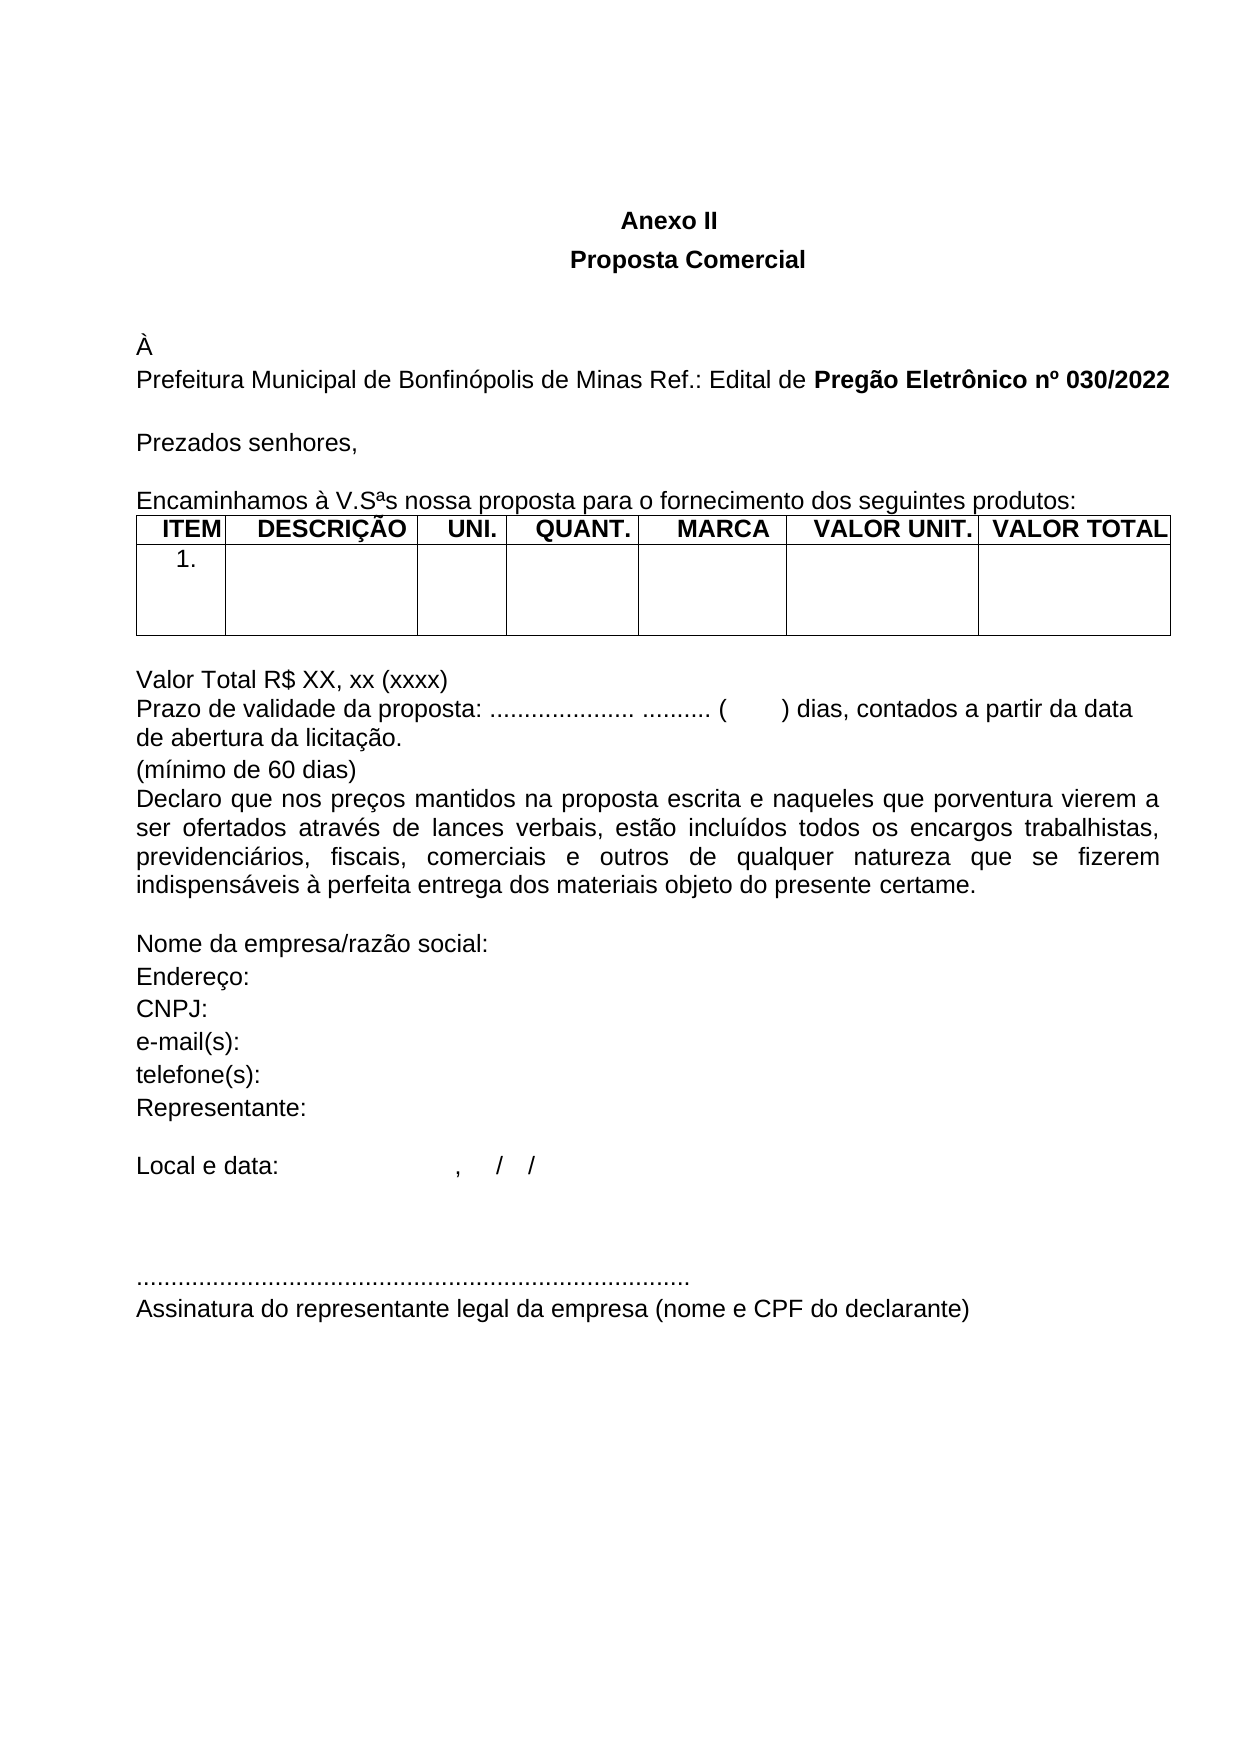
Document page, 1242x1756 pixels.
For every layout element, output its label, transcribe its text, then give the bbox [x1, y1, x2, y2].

text Prazo de validade da proposta: ..................... .......... ( ) dias, contados a partir da data de abertura da licitação. [136, 694, 1162, 751]
text Encaminhamos à V.Sªs nossa proposta para o fornecimento dos seguintes produtos: [136, 486, 1240, 515]
table_cell [639, 545, 786, 635]
text Declaro que nos preços mantidos na proposta escrita e naqueles que porventura vierem a ser ofertados através de lances verbais, estão incluídos todos os encargos trabalhistas, previdenciários, fiscais, comerciais e outros de qualquer natureza que se fizerem indispensáveis à perfeita entrega dos materiais objeto do presente certame. [136, 784, 1162, 899]
text telefone(s): [136, 1060, 1162, 1088]
table_header ITEM [137, 516, 225, 544]
text CNPJ: [136, 994, 1162, 1023]
table_header VALOR TOTAL [979, 516, 1170, 544]
text Proposta Comercial [136, 245, 1240, 273]
list Anexo II [136, 206, 1202, 235]
table_cell 1. [137, 545, 225, 635]
text Assinatura do representante legal da empresa (nome e CPF do declarante) [136, 1294, 1162, 1323]
table_header MARCA [639, 516, 786, 544]
table_cell [418, 545, 506, 635]
table_header VALOR UNIT. [787, 516, 978, 544]
text (mínimo de 60 dias) [136, 756, 1162, 784]
text Endereço: [136, 962, 1162, 991]
table_cell [226, 545, 417, 635]
text Prezados senhores, [136, 428, 1240, 457]
text Valor Total R$ XX, xx (xxxx) [136, 665, 1162, 694]
table_header QUANT. [507, 516, 638, 544]
table_cell [979, 545, 1170, 635]
table_cell [507, 545, 638, 635]
text Representante: [136, 1093, 1162, 1121]
table_header DESCRIÇÃO [226, 516, 417, 544]
text Nome da empresa/razão social: [136, 929, 1162, 958]
table_cell [787, 545, 978, 635]
text ................................................................................ [136, 1261, 1162, 1290]
table_header UNI. [418, 516, 506, 544]
text À [136, 332, 1240, 361]
text e-mail(s): [136, 1027, 1162, 1056]
text Prefeitura Municipal de Bonfinópolis de Minas Ref.: Edital de Pregão Eletrônico nº 030/2022 [136, 365, 1240, 393]
text Local e data: , / / [136, 1151, 1162, 1180]
